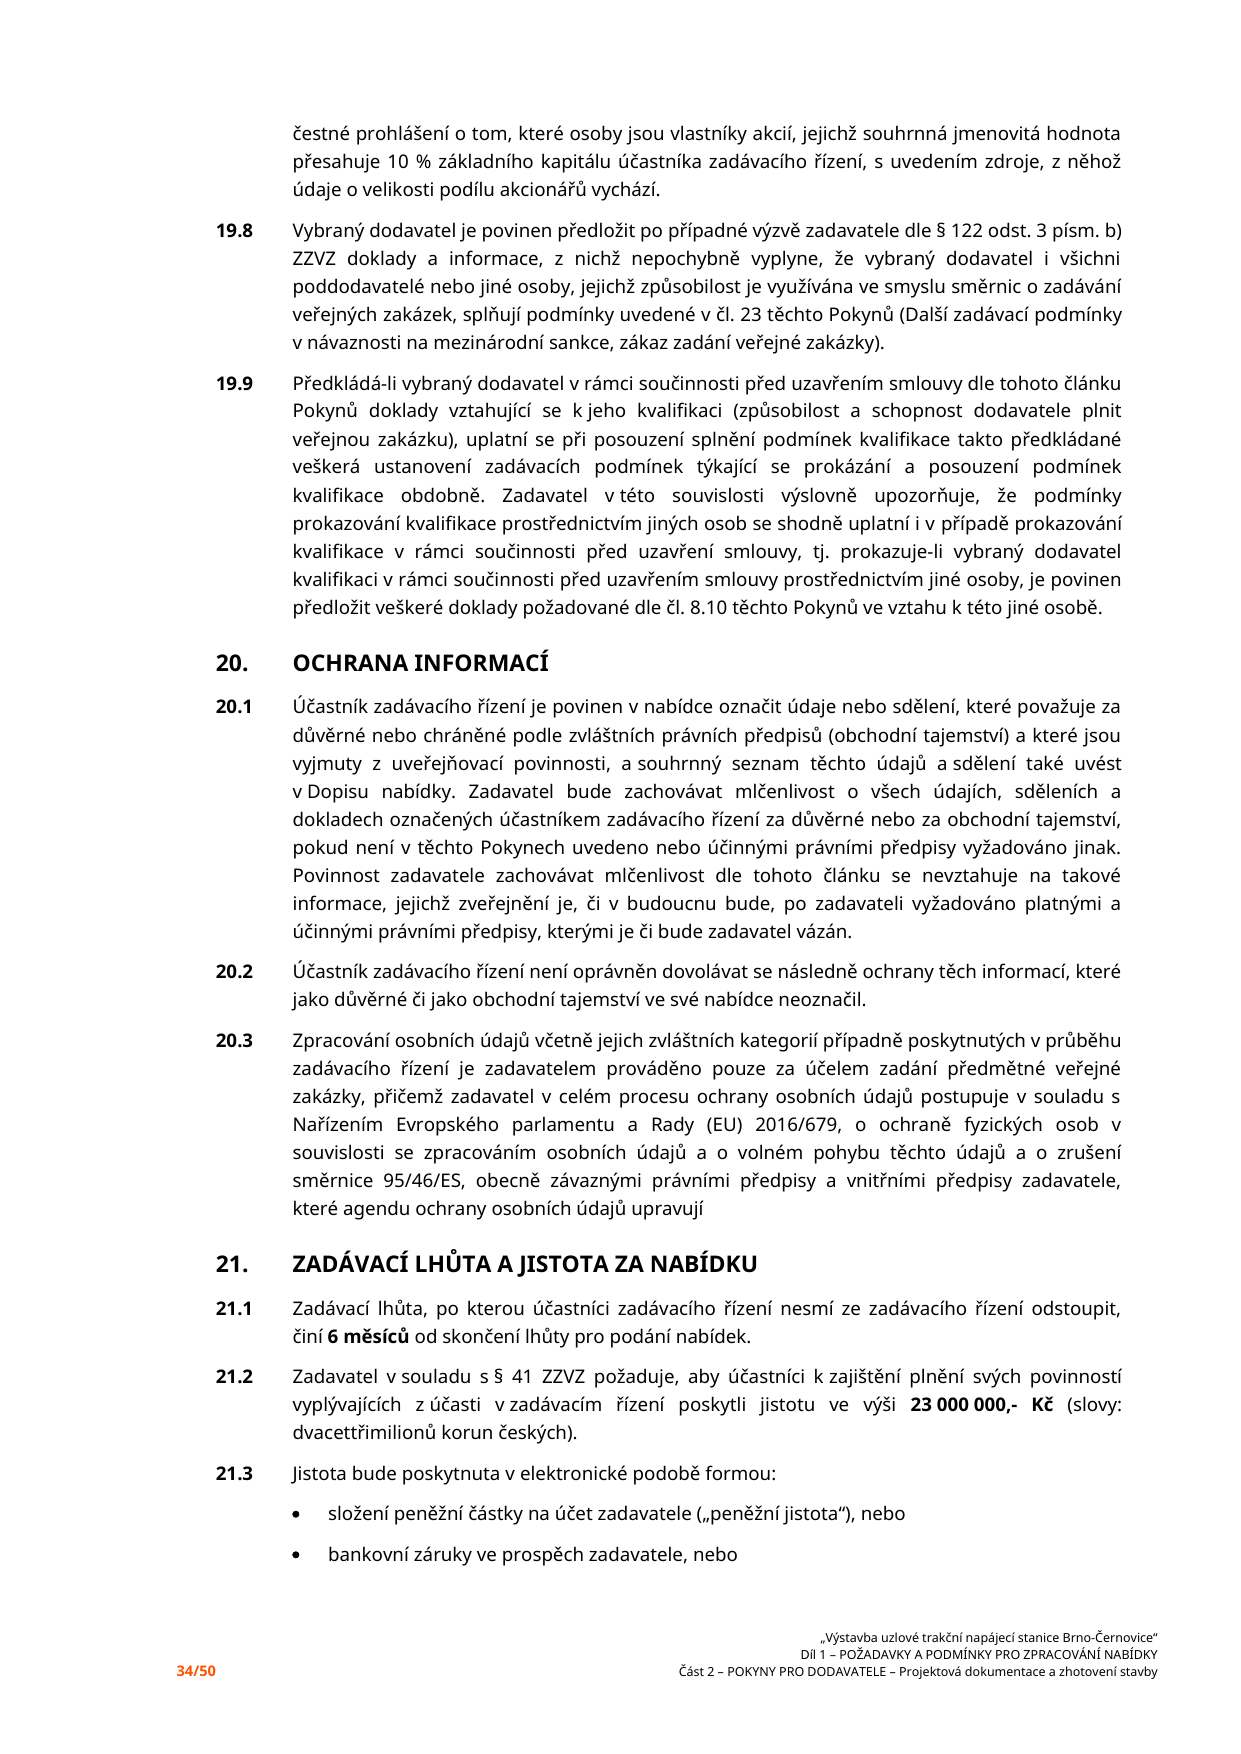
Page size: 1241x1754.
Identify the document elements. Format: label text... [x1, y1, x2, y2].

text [216, 121, 1122, 202]
text OCHRANA INFORMACÍ [216, 647, 1122, 678]
text Jistota bude poskytnuta v elektronické podobě formou: [216, 1460, 1122, 1486]
text Účastník zadávacího řízení není oprávněn dovolávat se následně ochrany těch informací, které jako důvěrné či jako obchodní tajemství ve své nabídce neoznačil. [216, 958, 1122, 1012]
text Předkládá-li vybraný dodavatel v rámci součinnosti před uzavřením smlouvy dle tohoto článku Pokynů doklady vztahující se k jeho kvalifikaci (způsobilost a schopnost dodavatele plnit veřejnou zakázku), uplatní se při posouzení splnění podmínek kvalifikace takto předkládané veškerá ustanovení zadávacích podmínek týkající se prokázání a posouzení podmínek kvalifikace obdobně. Zadavatel v této souvislosti výslovně upozorňuje, že podmínky prokazování kvalifikace prostřednictvím jiných osob se shodně uplatní i v případě prokazování kvalifikace v rámci součinnosti před uzavření smlouvy, tj. prokazuje-li vybraný dodavatel kvalifikaci v rámci součinnosti před uzavřením smlouvy prostřednictvím jiné osoby, je povinen předložit veškeré doklady požadované dle čl. 8.10 těchto Pokynů ve vztahu k této jiné osobě. [216, 370, 1122, 619]
text Zadávací lhůta, po kterou účastníci zadávacího řízení nesmí ze zadávacího řízení odstoupit, činí 6 měsíců od skončení lhůty pro podání nabídek. [216, 1295, 1122, 1349]
text Zadavatel v souladu s § 41 ZZVZ požaduje, aby účastníci k zajištění plnění svých povinností vyplývajících z účasti v zadávacím řízení poskytli jistotu ve výši 23 000 000,- Kč (slovy: dvacettřimilionů korun českých). [216, 1364, 1122, 1445]
text ZADÁVACÍ LHŮTA A JISTOTA ZA NABÍDKU [216, 1248, 1122, 1279]
text bankovní záruky ve prospěch zadavatele, nebo [292, 1541, 1122, 1567]
text Vybraný dodavatel je povinen předložit po případné výzvě zadavatele dle § 122 odst. 3 písm. b) ZZVZ doklady a informace, z nichž nepochybně vyplyne, že vybraný dodavatel i všichni poddodavatelé nebo jiné osoby, jejichž způsobilost je využívána ve smyslu směrnic o zadávání veřejných zakázek, splňují podmínky uvedené v čl. 23 těchto Pokynů (Další zadávací podmínky v návaznosti na mezinárodní sankce, zákaz zadání veřejné zakázky). [216, 217, 1122, 355]
text složení peněžní částky na účet zadavatele („peněžní jistota“), nebo [292, 1501, 1122, 1526]
text Zpracování osobních údajů včetně jejich zvláštních kategorií případně poskytnutých v průběhu zadávacího řízení je zadavatelem prováděno pouze za účelem zadání předmětné veřejné zakázky, přičemž zadavatel v celém procesu ochrany osobních údajů postupuje v souladu s Nařízením Evropského parlamentu a Rady (EU) 2016/679, o ochraně fyzických osob v souvislosti se zpracováním osobních údajů a o volném pohybu těchto údajů a o zrušení směrnice 95/46/ES, obecně závaznými právními předpisy a vnitřními předpisy zadavatele, které agendu ochrany osobních údajů upravují [216, 1027, 1122, 1221]
text Účastník zadávacího řízení je povinen v nabídce označit údaje nebo sdělení, které považuje za důvěrné nebo chráněné podle zvláštních právních předpisů (obchodní tajemství) a které jsou vyjmuty z uveřejňovací povinnosti, a souhrnný seznam těchto údajů a sdělení také uvést v Dopisu nabídky. Zadavatel bude zachovávat mlčenlivost o všech údajích, sděleních a dokladech označených účastníkem zadávacího řízení za důvěrné nebo za obchodní tajemství, pokud není v těchto Pokynech uvedeno nebo účinnými právními předpisy vyžadováno jinak. Povinnost zadavatele zachovávat mlčenlivost dle tohoto článku se nevztahuje na takové informace, jejichž zveřejnění je, či v budoucnu bude, po zadavateli vyžadováno platnými a účinnými právními předpisy, kterými je či bude zadavatel vázán. [216, 694, 1122, 943]
